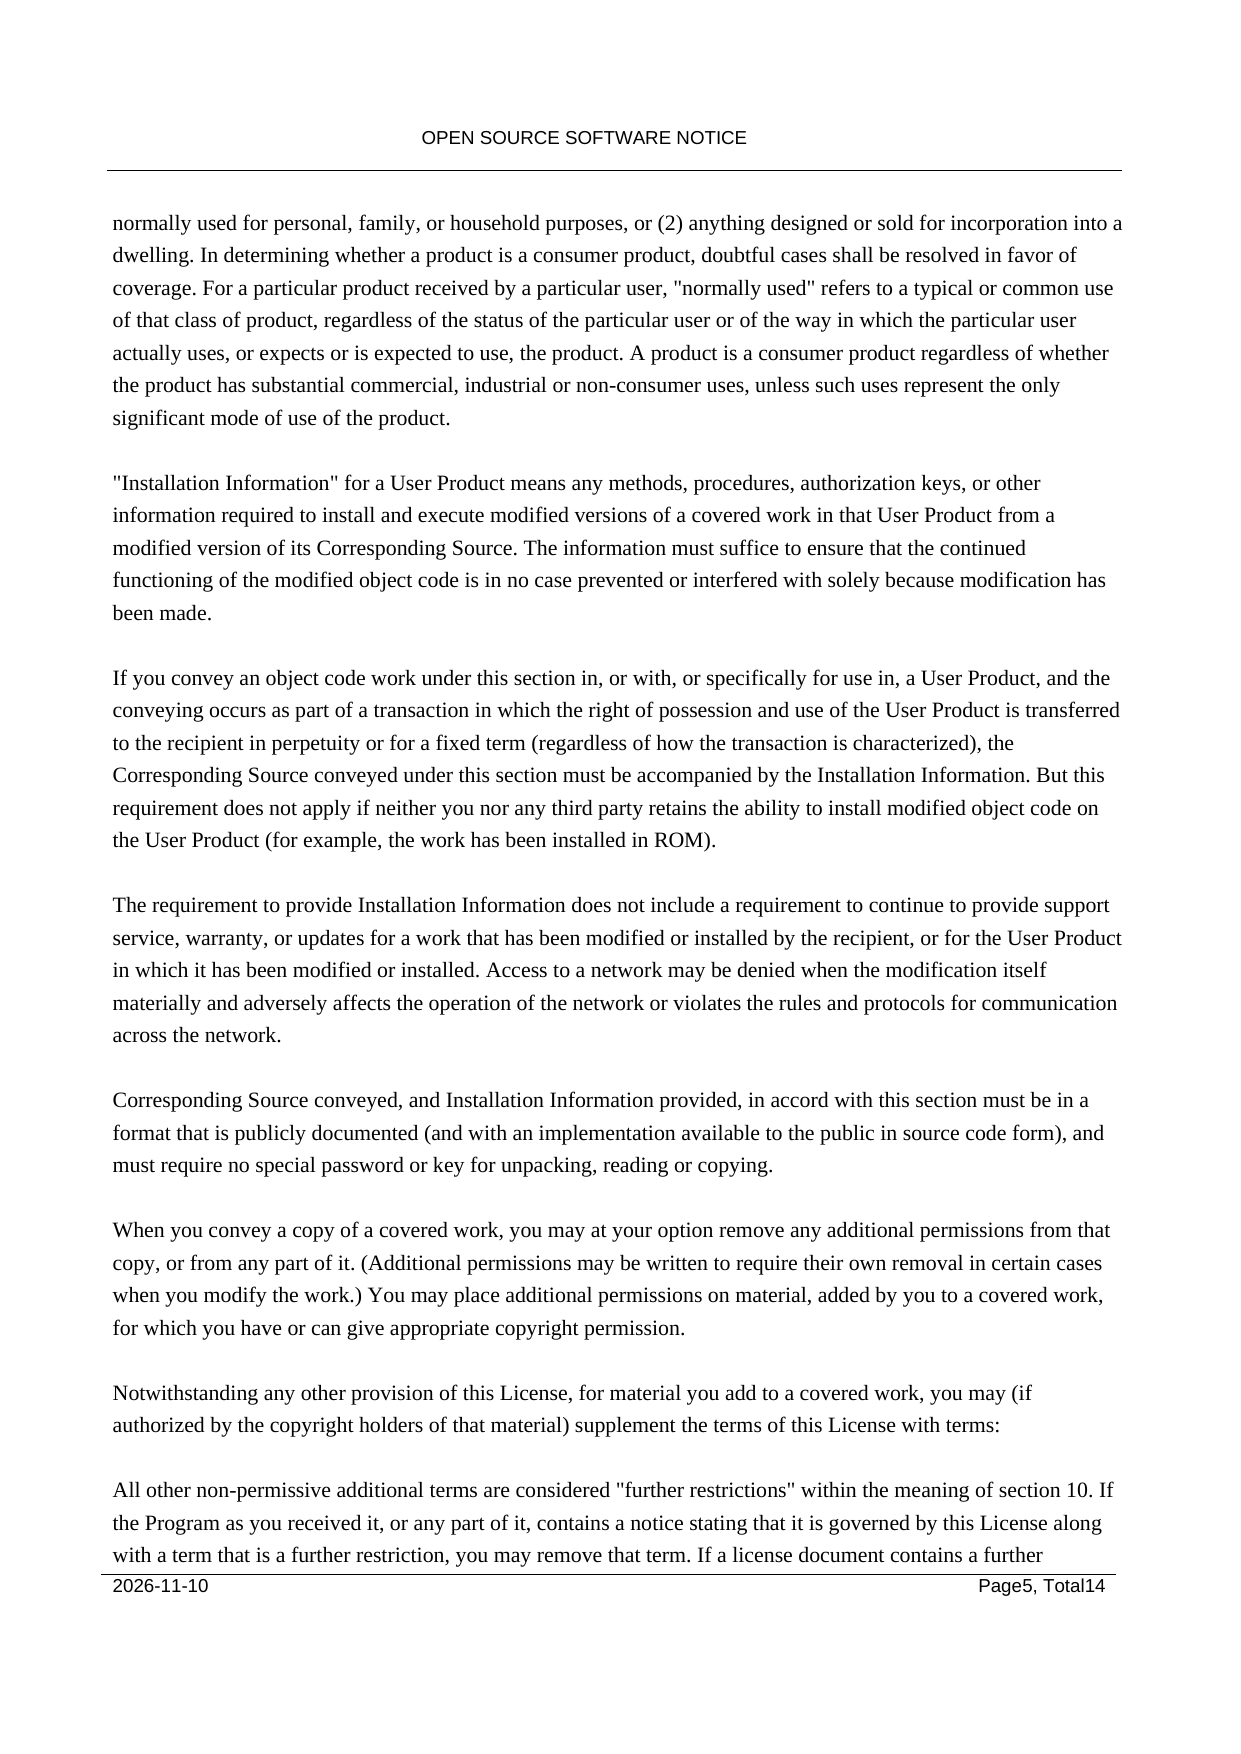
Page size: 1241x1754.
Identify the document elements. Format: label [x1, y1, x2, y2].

text [112, 206, 1128, 1571]
